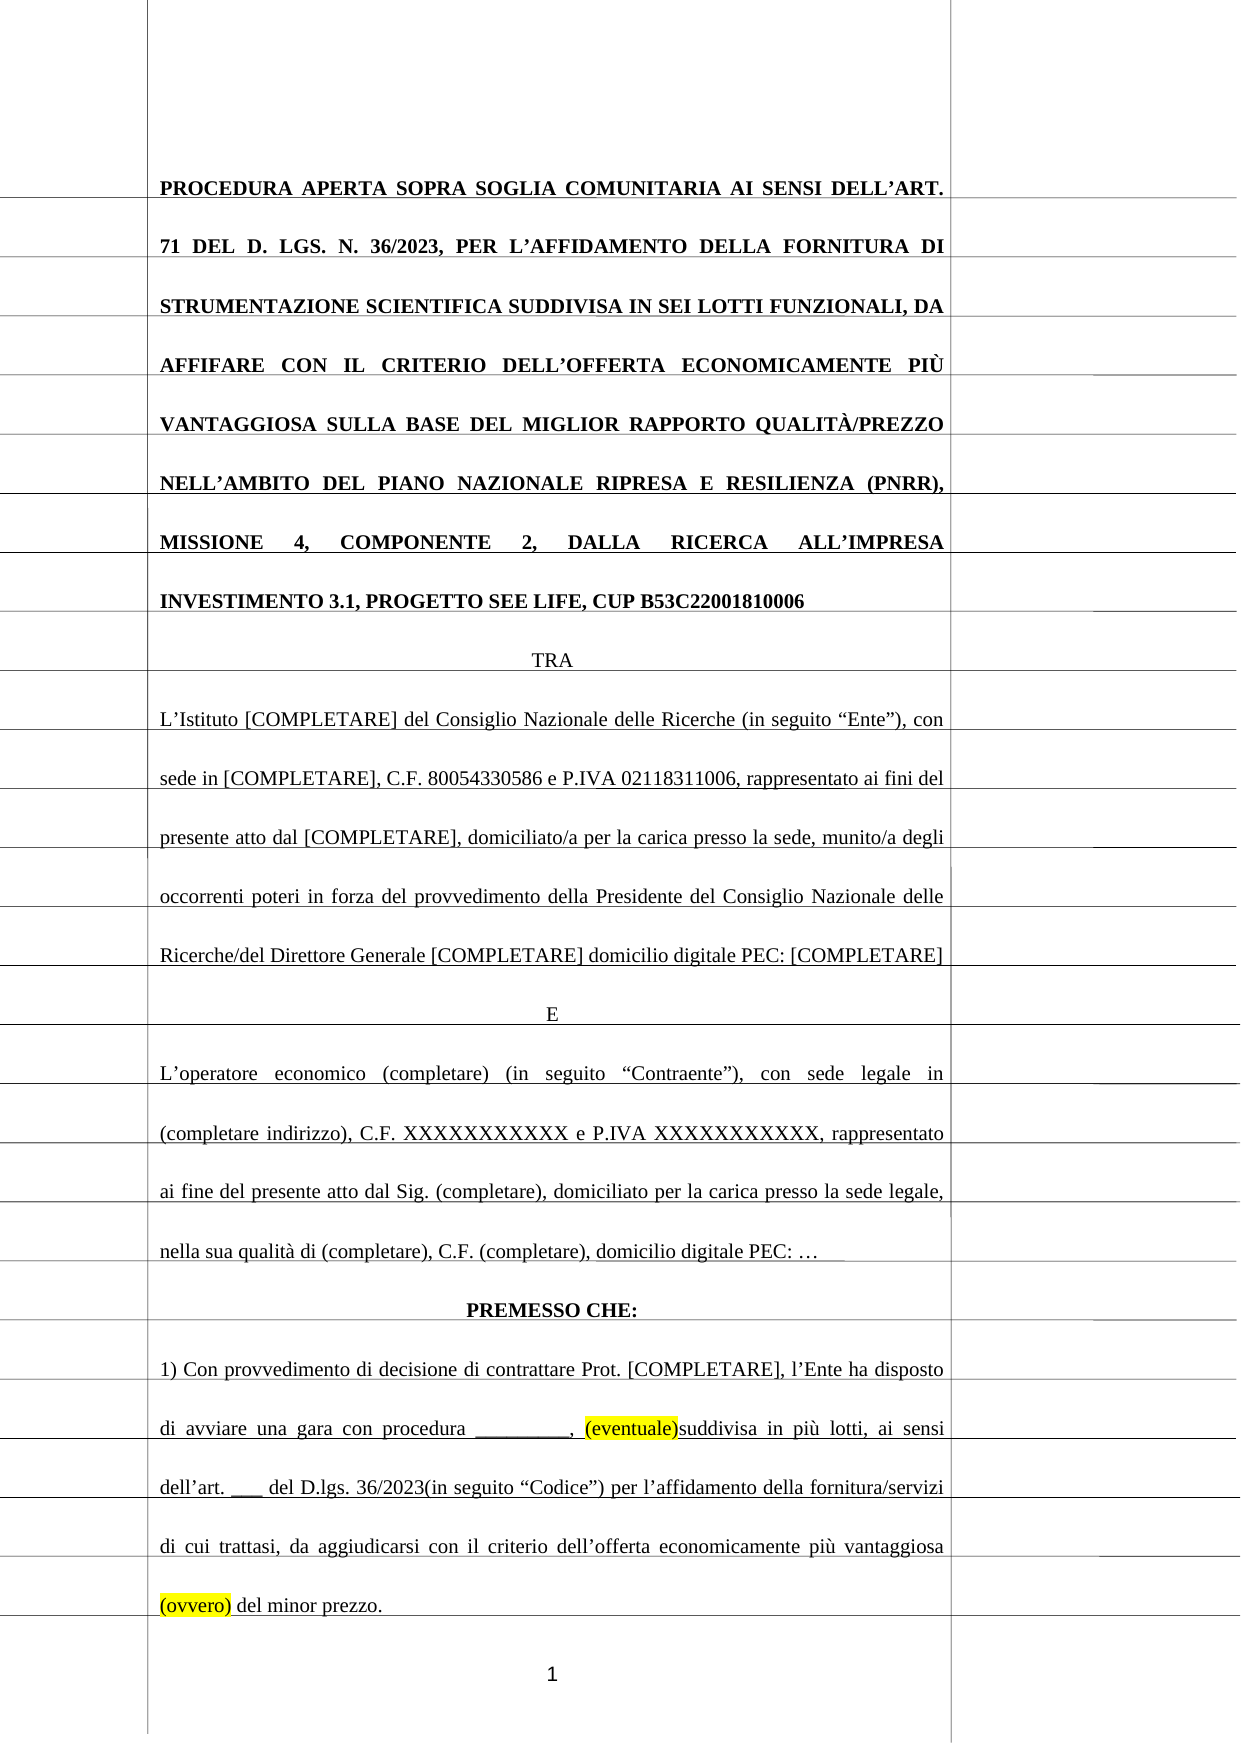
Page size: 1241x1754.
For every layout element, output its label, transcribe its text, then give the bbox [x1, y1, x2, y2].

text TRA [159, 620, 945, 679]
text PREMESSO CHE: [159, 1270, 945, 1329]
text L’operatore economico (completare) (in seguito “Contraente”), con sede legale in (completare indirizzo), C.F. XXXXXXXXXXX e P.IVA XXXXXXXXXXX, rappresentato ai fine del presente atto dal Sig. (completare), domiciliato per la carica presso la sede legale, nella sua qualità di (completare), C.F. (completare), domicilio digitale PEC: … [159, 1034, 945, 1270]
text L’Istituto [COMPLETARE] del Consiglio Nazionale delle Ricerche (in seguito “Ente”), con sede in [COMPLETARE], C.F. 80054330586 e P.IVA 02118311006, rappresentato ai fini del presente atto dal [COMPLETARE], domiciliato/a per la carica presso la sede, munito/a degli occorrenti poteri in forza del provvedimento della Presidente del Consiglio Nazionale delle Ricerche/del Direttore Generale [COMPLETARE] domicilio digitale PEC: [COMPLETARE] [159, 679, 945, 974]
text PROCEDURA APERTA SOPRA SOGLIA COMUNITARIA AI SENSI DELL’ART. 71 DEL D. LGS. N. 36/2023, PER L’AFFIDAMENTO DELLA FORNITURA DI STRUMENTAZIONE SCIENTIFICA SUDDIVISA IN SEI LOTTI FUNZIONALI, DA AFFIFARE CON IL CRITERIO DELL’OFFERTA ECONOMICAMENTE PIÙ VANTAGGIOSA SULLA BASE DEL MIGLIOR RAPPORTO QUALITÀ/PREZZO NELL’AMBITO DEL PIANO NAZIONALE RIPRESA E RESILIENZA (PNRR), MISSIONE 4, COMPONENTE 2, DALLA RICERCA ALL’IMPRESA INVESTIMENTO 3.1, PROGETTO SEE LIFE, CUP B53C22001810006 [159, 148, 945, 620]
text 1) Con provvedimento di decisione di contrattare Prot. [COMPLETARE], l’Ente ha disposto di avviare una gara con procedura _________, (eventuale)suddivisa in più lotti, ai sensi dell’art. ___ del D.lgs. 36/2023(in seguito “Codice”) per l’affidamento della fornitura/servizi di cui trattasi, da aggiudicarsi con il criterio dell’offerta economicamente più vantaggiosa (ovvero) del minor prezzo. [159, 1329, 945, 1624]
text E [159, 974, 945, 1034]
